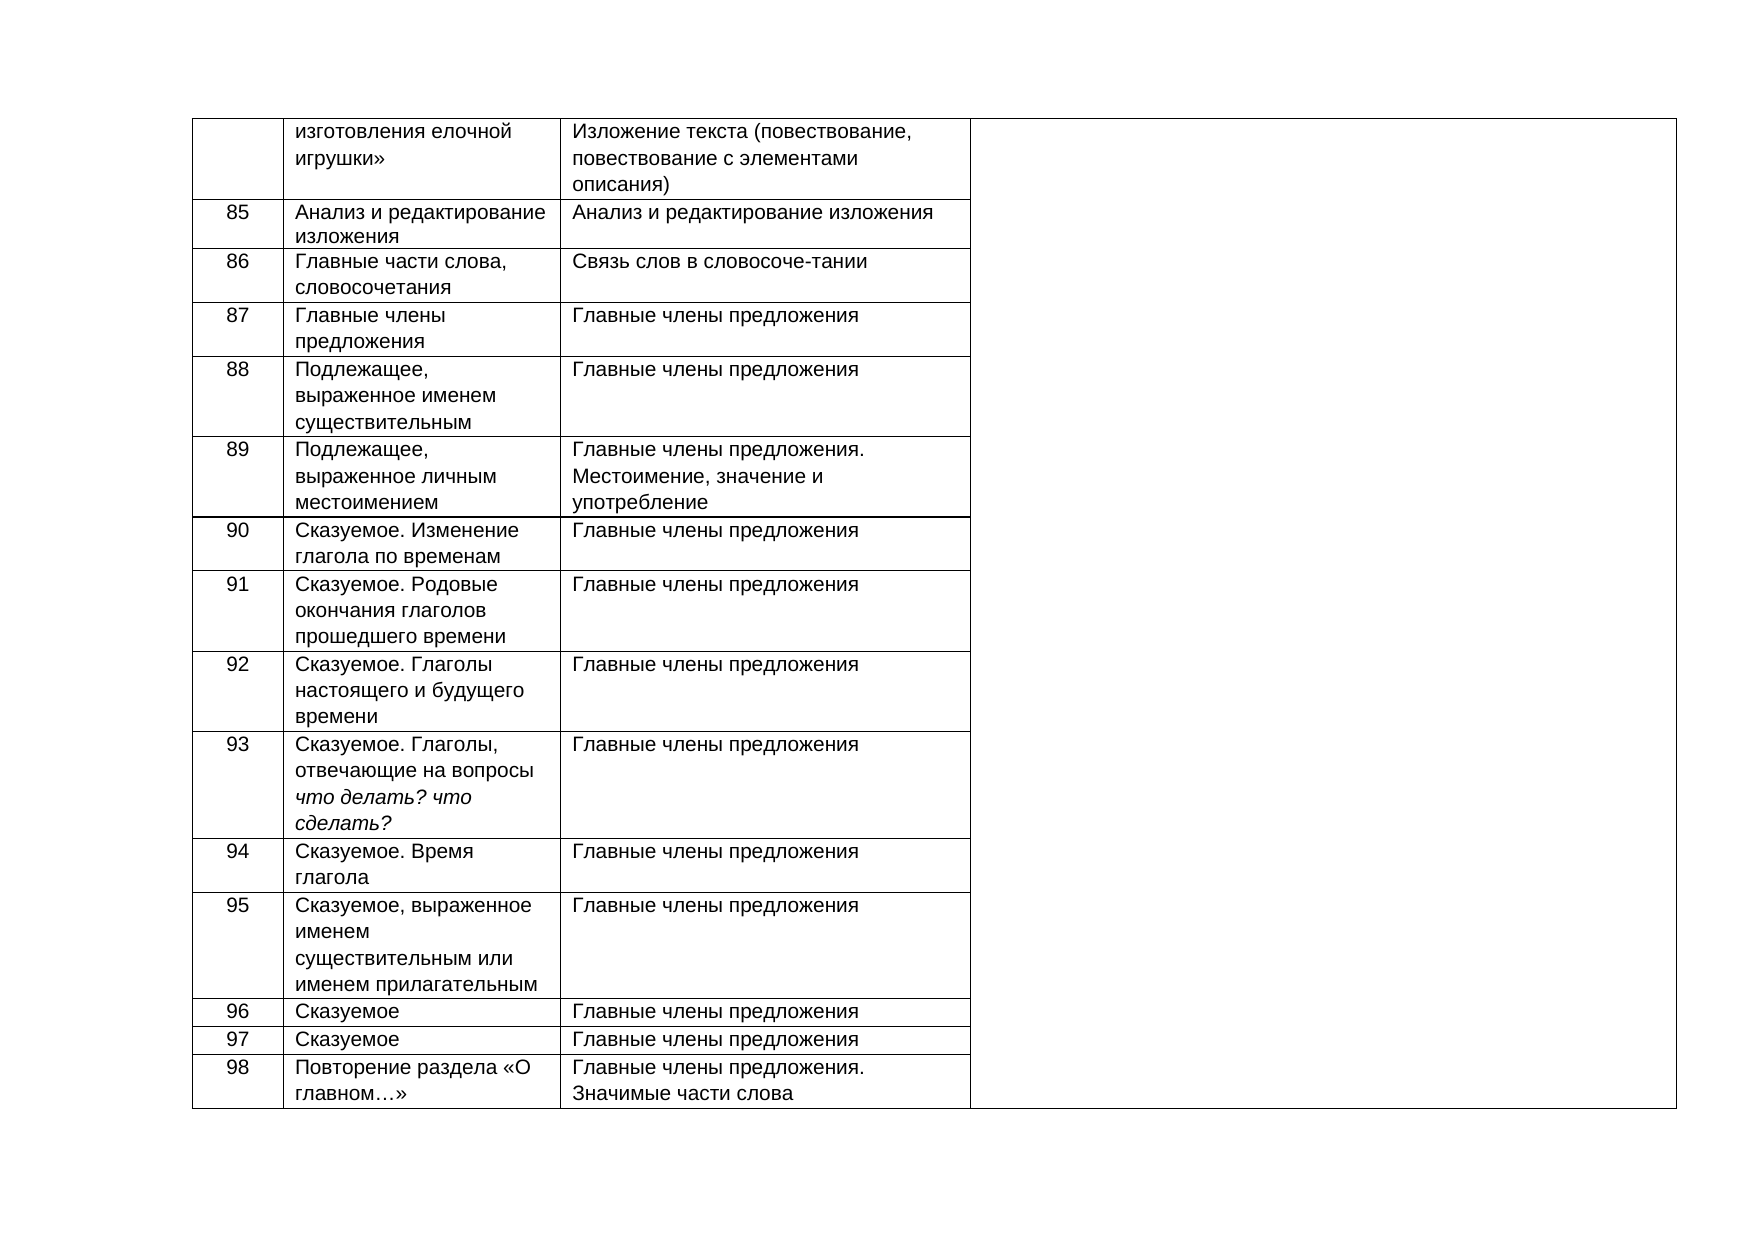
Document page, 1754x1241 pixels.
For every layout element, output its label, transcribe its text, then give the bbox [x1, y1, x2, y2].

table_cell Анализ и редактирование изложения [284, 200, 560, 248]
table_cell 98 [193, 1055, 283, 1107]
table_cell 97 [193, 1027, 283, 1053]
table_cell Связь слов в словосоче-тании [561, 249, 970, 302]
table_cell Главные члены предложения. Местоимение, значение и употребление [561, 437, 970, 516]
table_cell 95 [193, 893, 283, 998]
table_cell Подлежащее, выраженное именем существительным [284, 357, 560, 436]
table_cell Сказуемое, выраженное именем существительным или именем прилагательным [284, 893, 560, 998]
table_cell Анализ и редактирование изложения [561, 200, 970, 248]
table_cell Сказуемое [284, 1027, 560, 1053]
table_cell Главные члены предложения [561, 303, 970, 356]
table_cell Сказуемое. Время глагола [284, 839, 560, 892]
table_cell Главные члены предложения [561, 999, 970, 1026]
table_cell 91 [193, 571, 283, 651]
table_cell Главные члены предложения [561, 571, 970, 651]
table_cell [561, 1055, 970, 1107]
table_cell Главные члены предложения [561, 732, 970, 838]
table_cell 87 [193, 303, 283, 356]
table_cell Главные члены предложения [561, 839, 970, 892]
table_cell Главные члены предложения [561, 518, 970, 570]
table_cell 85 [193, 200, 283, 248]
table_cell Главные части слова, словосочетания [284, 249, 560, 302]
table_cell Сказуемое. Изменение глагола по временам [284, 518, 560, 570]
table_cell Главные члены предложения [561, 652, 970, 731]
table_cell Главные члены предложения [284, 303, 560, 356]
table_cell Подлежащее, выраженное личным местоимением [284, 437, 560, 516]
table_cell 96 [193, 999, 283, 1026]
table_cell Сказуемое. Глаголы, отвечающие на вопросы что делать? что сделать? [284, 732, 560, 838]
table_cell 89 [193, 437, 283, 516]
table_cell Сказуемое. Родовые окончания глаголов прошедшего времени [284, 571, 560, 651]
table_cell Главные члены предложения [561, 893, 970, 998]
table_cell 88 [193, 357, 283, 436]
table_cell 92 [193, 652, 283, 731]
table_cell 86 [193, 249, 283, 302]
table_cell Главные члены предложения [561, 1027, 970, 1053]
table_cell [284, 1055, 560, 1107]
table_cell 84 [193, 119, 283, 198]
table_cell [561, 119, 970, 198]
table_cell Главные члены предложения [561, 357, 970, 436]
table_cell 93 [193, 732, 283, 838]
table_cell Сказуемое [284, 999, 560, 1026]
table_cell 94 [193, 839, 283, 892]
table_cell Сказуемое. Глаголы настоящего и будущего времени [284, 652, 560, 731]
table_cell 90 [193, 518, 283, 570]
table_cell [284, 119, 560, 198]
